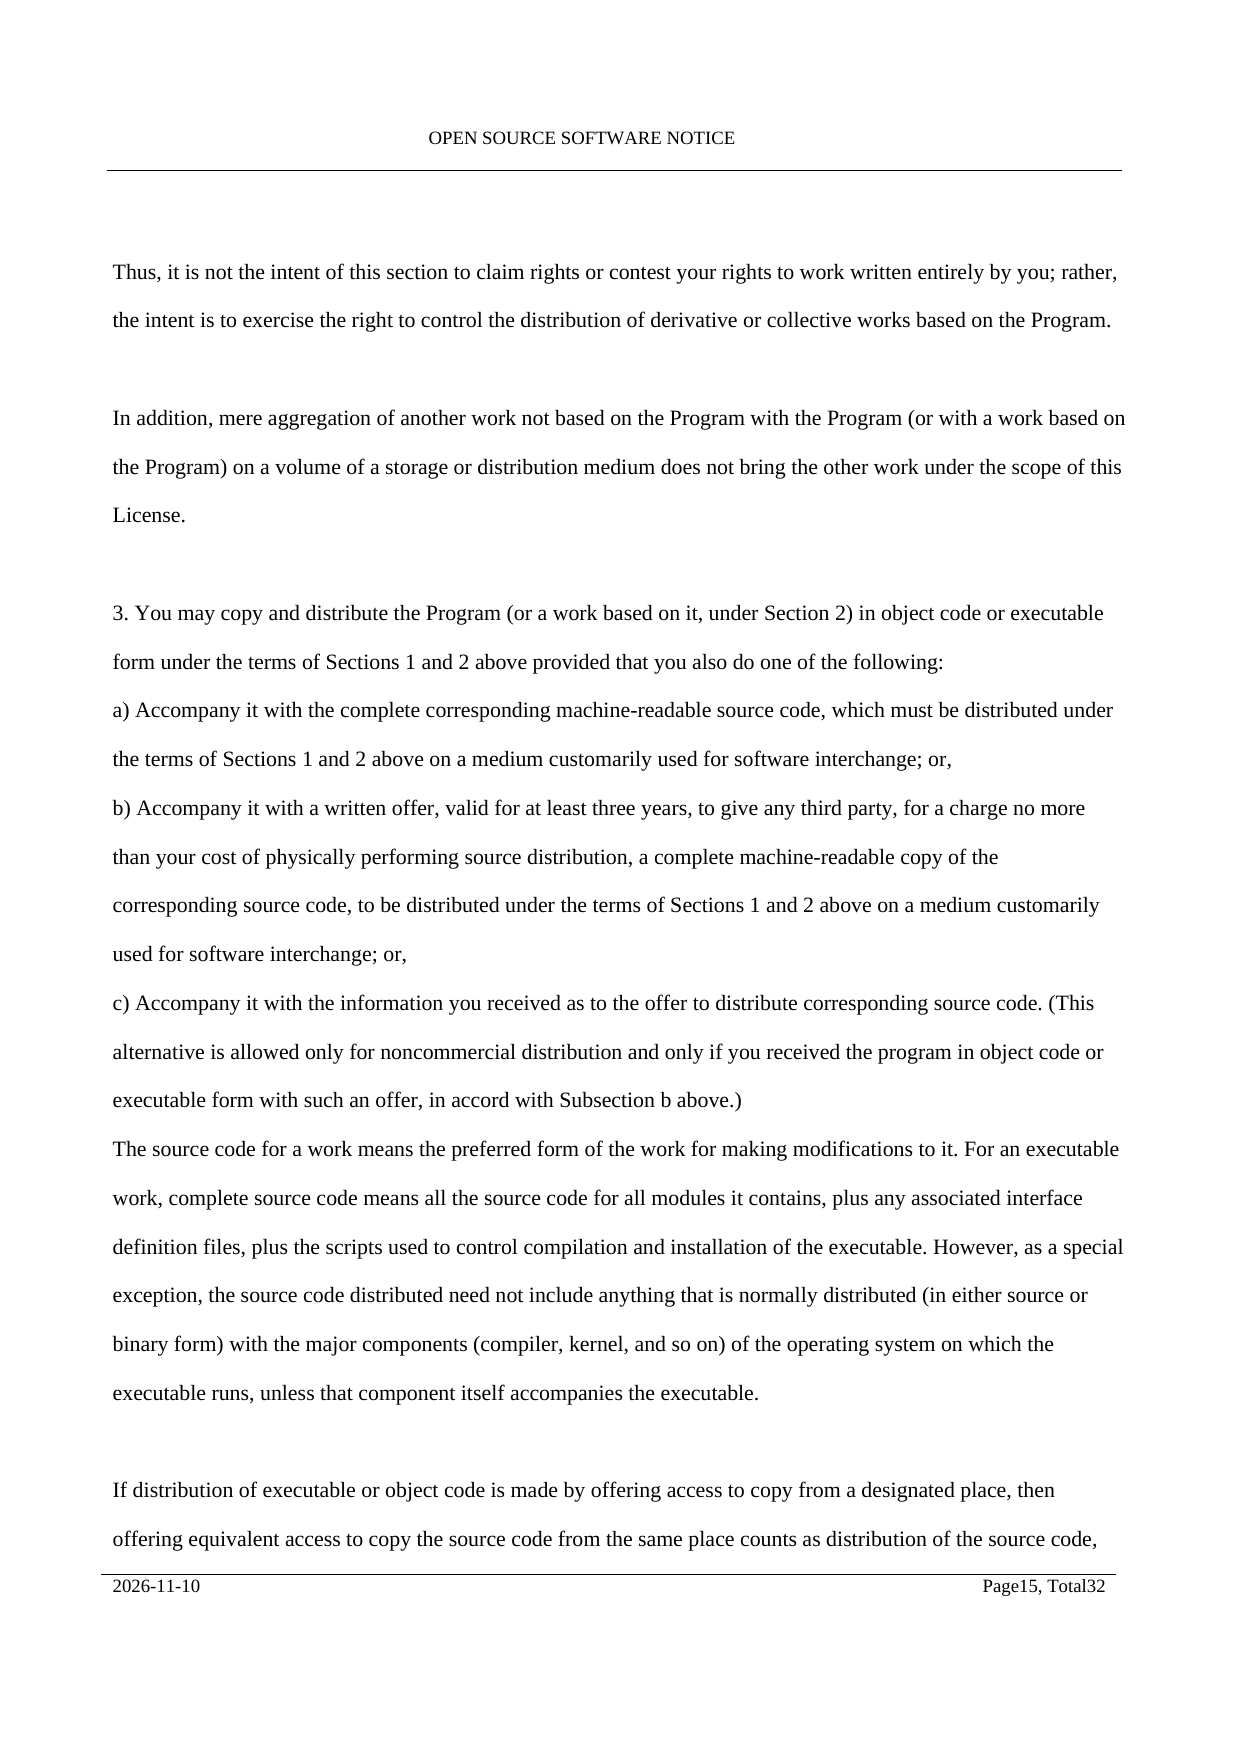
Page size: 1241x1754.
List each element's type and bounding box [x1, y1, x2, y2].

text [112, 206, 1128, 1555]
